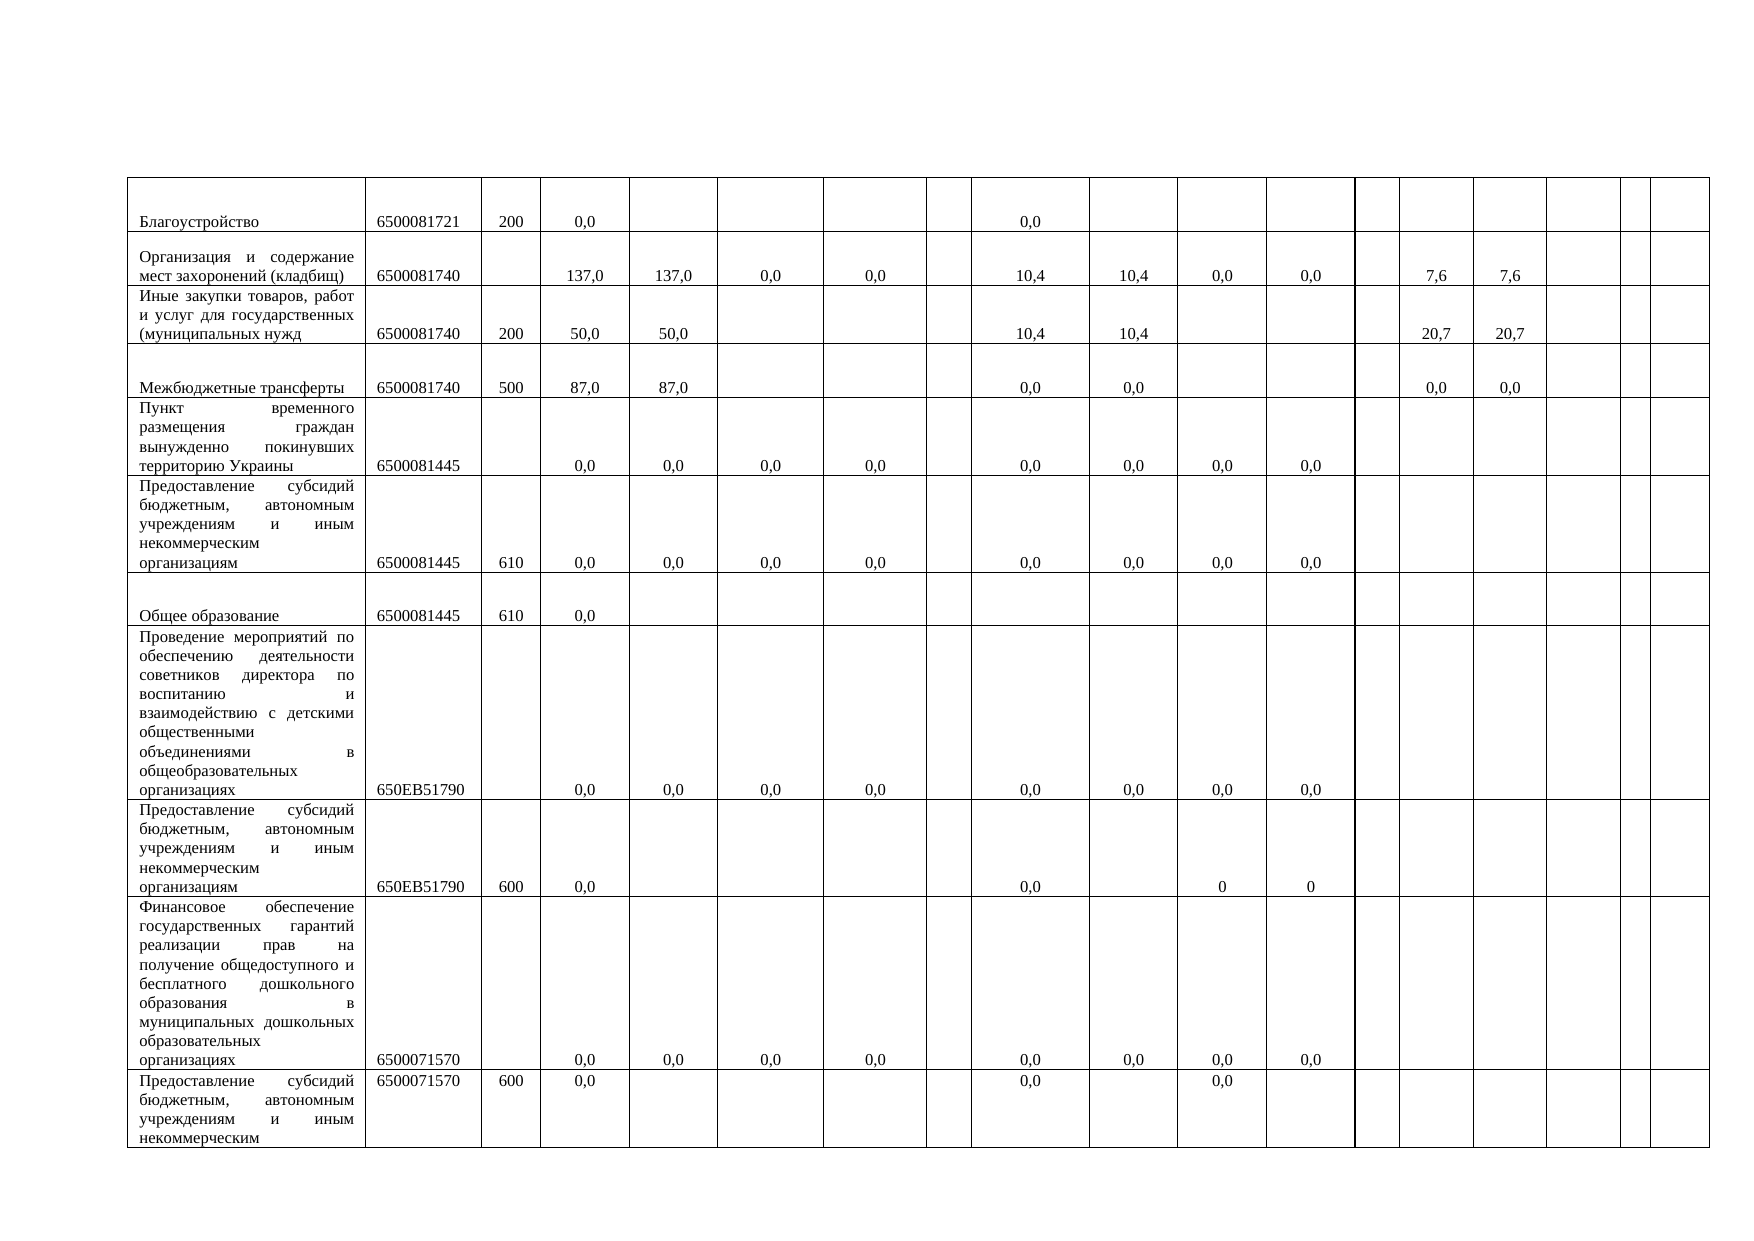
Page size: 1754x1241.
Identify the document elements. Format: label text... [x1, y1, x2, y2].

table_cell 87,0 [541, 344, 629, 397]
table_cell [1267, 178, 1354, 231]
table_cell [972, 573, 1089, 625]
table_cell [1178, 178, 1266, 231]
table_cell 0,0 [824, 626, 926, 799]
table_cell 0,0 [630, 626, 717, 799]
table_cell [1400, 626, 1473, 799]
table_cell [1400, 1070, 1473, 1147]
table_cell 0,0 [541, 476, 629, 572]
table_cell 0,0 [1178, 1070, 1266, 1147]
table_cell 600 [482, 800, 540, 896]
table_cell [482, 897, 540, 1069]
table_cell 0,0 [1090, 476, 1177, 572]
table_cell 0,0 [972, 398, 1089, 475]
table_cell 7,6 [1474, 232, 1546, 285]
table_cell 0,0 [1267, 398, 1354, 475]
table_cell [482, 398, 540, 475]
table_cell 0,0 [824, 232, 926, 285]
table_cell 200 [482, 178, 540, 231]
table_cell [1547, 398, 1620, 475]
table_cell 6500081445 [366, 398, 481, 475]
table_cell 20,7 [1400, 286, 1473, 343]
table_cell 0,0 [1178, 398, 1266, 475]
table_cell [824, 344, 926, 397]
table_cell 0 [1267, 800, 1354, 896]
table_cell 0,0 [1400, 344, 1473, 397]
table_cell Общее образование [128, 573, 365, 625]
table_cell [630, 1070, 717, 1147]
table_cell [1651, 398, 1709, 475]
table_cell [630, 178, 717, 231]
table_cell [1621, 626, 1650, 799]
table_cell 0,0 [1178, 897, 1266, 1069]
table_cell [1267, 573, 1354, 625]
table_cell [1621, 800, 1650, 896]
table_cell 87,0 [630, 344, 717, 397]
table_cell 650EВ51790 [366, 626, 481, 799]
table_cell [1474, 897, 1546, 1069]
table_cell [1356, 1070, 1399, 1147]
table_cell [1090, 800, 1177, 896]
table_cell [1621, 573, 1650, 625]
table_cell [1400, 398, 1473, 475]
table_cell [1651, 286, 1709, 343]
table_cell 0,0 [630, 897, 717, 1069]
table_cell [1400, 897, 1473, 1069]
table_cell [927, 286, 971, 343]
table_cell [824, 573, 926, 625]
table_cell [1547, 286, 1620, 343]
table_cell 0,0 [718, 897, 823, 1069]
table_cell [1474, 476, 1546, 572]
table_cell [1356, 897, 1399, 1069]
table_cell [1267, 1070, 1354, 1147]
table_cell Проведение мероприятий по обеспечению деятельности советников директора по воспитанию и взаимодействию с детскими общественными объединениями в общеобразовательных организациях [128, 626, 365, 799]
table_cell 0,0 [972, 897, 1089, 1069]
table_cell [1651, 232, 1709, 285]
table_cell 610 [482, 476, 540, 572]
table_cell [1651, 573, 1709, 625]
table_cell [1178, 573, 1266, 625]
table_cell [1651, 476, 1709, 572]
table_cell [718, 344, 823, 397]
table_cell Организация и содержание мест захоронений (кладбищ) [128, 232, 365, 285]
table_cell 6500081445 [366, 573, 481, 625]
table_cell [128, 1070, 365, 1147]
table_cell 0,0 [972, 800, 1089, 896]
table_cell [1400, 178, 1473, 231]
table_cell 50,0 [541, 286, 629, 343]
table_cell [927, 626, 971, 799]
table_cell 6500081721 [366, 178, 481, 231]
table_cell 0,0 [1090, 897, 1177, 1069]
table_cell [1356, 398, 1399, 475]
table_cell 6500071570 [366, 1070, 481, 1147]
table_cell [824, 800, 926, 896]
table_cell 0,0 [541, 398, 629, 475]
table_cell 0,0 [718, 398, 823, 475]
table_cell [1547, 626, 1620, 799]
table_cell [1547, 232, 1620, 285]
table_cell [1651, 626, 1709, 799]
table_cell 200 [482, 286, 540, 343]
table_cell 137,0 [541, 232, 629, 285]
table_cell 0,0 [972, 1070, 1089, 1147]
table_cell [1178, 344, 1266, 397]
table_cell 0,0 [824, 398, 926, 475]
table_cell [927, 800, 971, 896]
table_cell Межбюджетные трансферты [128, 344, 365, 397]
table_cell [927, 232, 971, 285]
table_cell 0,0 [972, 178, 1089, 231]
table_cell Благоустройство [128, 178, 365, 231]
table_cell 0,0 [541, 573, 629, 625]
table_cell [1651, 178, 1709, 231]
table_cell [1267, 344, 1354, 397]
table_cell [1178, 286, 1266, 343]
table_cell [824, 178, 926, 231]
table_cell 0,0 [718, 476, 823, 572]
table_cell 10,4 [1090, 232, 1177, 285]
table_cell [1621, 286, 1650, 343]
table_cell 0,0 [1178, 476, 1266, 572]
table_cell [718, 286, 823, 343]
table_cell [1400, 800, 1473, 896]
table_cell 0,0 [972, 626, 1089, 799]
table_cell [1356, 344, 1399, 397]
table_cell Иные закупки товаров, работ и услуг для государственных (муниципальных нужд [128, 286, 365, 343]
table_cell [1356, 232, 1399, 285]
table_cell [1356, 286, 1399, 343]
table_cell [1356, 626, 1399, 799]
table_cell Предоставление субсидий бюджетным, автономным учреждениям и иным некоммерческим организациям [128, 800, 365, 896]
table_cell [1356, 800, 1399, 896]
table_cell [1090, 573, 1177, 625]
table_cell 0,0 [1090, 398, 1177, 475]
table_cell [927, 178, 971, 231]
table_cell [718, 573, 823, 625]
table_cell 6500081740 [366, 286, 481, 343]
table_cell [1651, 1070, 1709, 1147]
table_cell [482, 626, 540, 799]
table_cell [927, 573, 971, 625]
table_cell [824, 1070, 926, 1147]
table_cell [1547, 344, 1620, 397]
table_cell 0,0 [972, 344, 1089, 397]
table_cell 0,0 [1178, 232, 1266, 285]
table_cell 0,0 [972, 476, 1089, 572]
table_cell 0 [1178, 800, 1266, 896]
table_cell [1621, 476, 1650, 572]
table_cell [1474, 1070, 1546, 1147]
table_cell [927, 476, 971, 572]
table_cell 0,0 [824, 897, 926, 1069]
table_cell [1356, 178, 1399, 231]
table_cell 0,0 [1267, 232, 1354, 285]
table_cell 0,0 [541, 626, 629, 799]
table_cell Финансовое обеспечение государственных гарантий реализации прав на получение общедоступного и бесплатного дошкольного образования в муниципальных дошкольных образовательных организациях [128, 897, 365, 1069]
table_cell [1474, 573, 1546, 625]
table_cell [630, 573, 717, 625]
table_cell 0,0 [718, 626, 823, 799]
table_cell [718, 178, 823, 231]
table_cell 0,0 [541, 897, 629, 1069]
table_cell 10,4 [972, 232, 1089, 285]
table_cell 6500081445 [366, 476, 481, 572]
table_cell 6500081740 [366, 232, 481, 285]
table_cell [1267, 286, 1354, 343]
table_cell [1621, 232, 1650, 285]
table_cell 6500081740 [366, 344, 481, 397]
table_cell [1090, 1070, 1177, 1147]
table_cell 0,0 [630, 476, 717, 572]
table_cell [630, 800, 717, 896]
table_cell 0,0 [1267, 897, 1354, 1069]
table_cell 137,0 [630, 232, 717, 285]
table_cell [1621, 178, 1650, 231]
table_cell [927, 344, 971, 397]
table_cell Пункт временного размещения граждан вынужденно покинувших территорию Украины [128, 398, 365, 475]
table_cell [927, 897, 971, 1069]
table_cell [824, 286, 926, 343]
table_cell [718, 800, 823, 896]
table_cell 0,0 [541, 800, 629, 896]
table_cell [718, 1070, 823, 1147]
table_cell [1547, 1070, 1620, 1147]
table_cell [1547, 178, 1620, 231]
table_cell [1474, 398, 1546, 475]
table_cell 0,0 [1267, 626, 1354, 799]
table_cell 0,0 [718, 232, 823, 285]
table_cell [927, 398, 971, 475]
table_cell [482, 232, 540, 285]
table_cell 0,0 [1267, 476, 1354, 572]
table_cell 650EВ51790 [366, 800, 481, 896]
table_cell 10,4 [1090, 286, 1177, 343]
table_cell 10,4 [972, 286, 1089, 343]
table_cell [1356, 573, 1399, 625]
table_cell [1621, 398, 1650, 475]
table_cell Предоставление субсидий бюджетным, автономным учреждениям и иным некоммерческим организациям [128, 476, 365, 572]
table_cell [1474, 626, 1546, 799]
table_cell 20,7 [1474, 286, 1546, 343]
table_cell [1090, 178, 1177, 231]
table_cell [1474, 178, 1546, 231]
table_cell 0,0 [541, 1070, 629, 1147]
table_cell [1621, 344, 1650, 397]
table_cell [1621, 1070, 1650, 1147]
table_cell 610 [482, 573, 540, 625]
table_cell [1621, 897, 1650, 1069]
table_cell 0,0 [1178, 626, 1266, 799]
table_cell 6500071570 [366, 897, 481, 1069]
table_cell 0,0 [1090, 626, 1177, 799]
table_cell 7,6 [1400, 232, 1473, 285]
table_cell [1400, 573, 1473, 625]
table_cell [927, 1070, 971, 1147]
table_cell [1474, 800, 1546, 896]
table_cell [1356, 476, 1399, 572]
table_cell [1651, 800, 1709, 896]
table_cell 0,0 [1090, 344, 1177, 397]
table_cell 500 [482, 344, 540, 397]
table_cell [1651, 344, 1709, 397]
table_cell 0,0 [1474, 344, 1546, 397]
table_cell 600 [482, 1070, 540, 1147]
table_cell 50,0 [630, 286, 717, 343]
table_cell [1400, 476, 1473, 572]
table_cell [1547, 897, 1620, 1069]
table_cell 0,0 [541, 178, 629, 231]
table_cell 0,0 [630, 398, 717, 475]
table_cell [1547, 573, 1620, 625]
table_cell [1547, 800, 1620, 896]
table_cell 0,0 [824, 476, 926, 572]
table_cell [1651, 897, 1709, 1069]
table_cell [1547, 476, 1620, 572]
